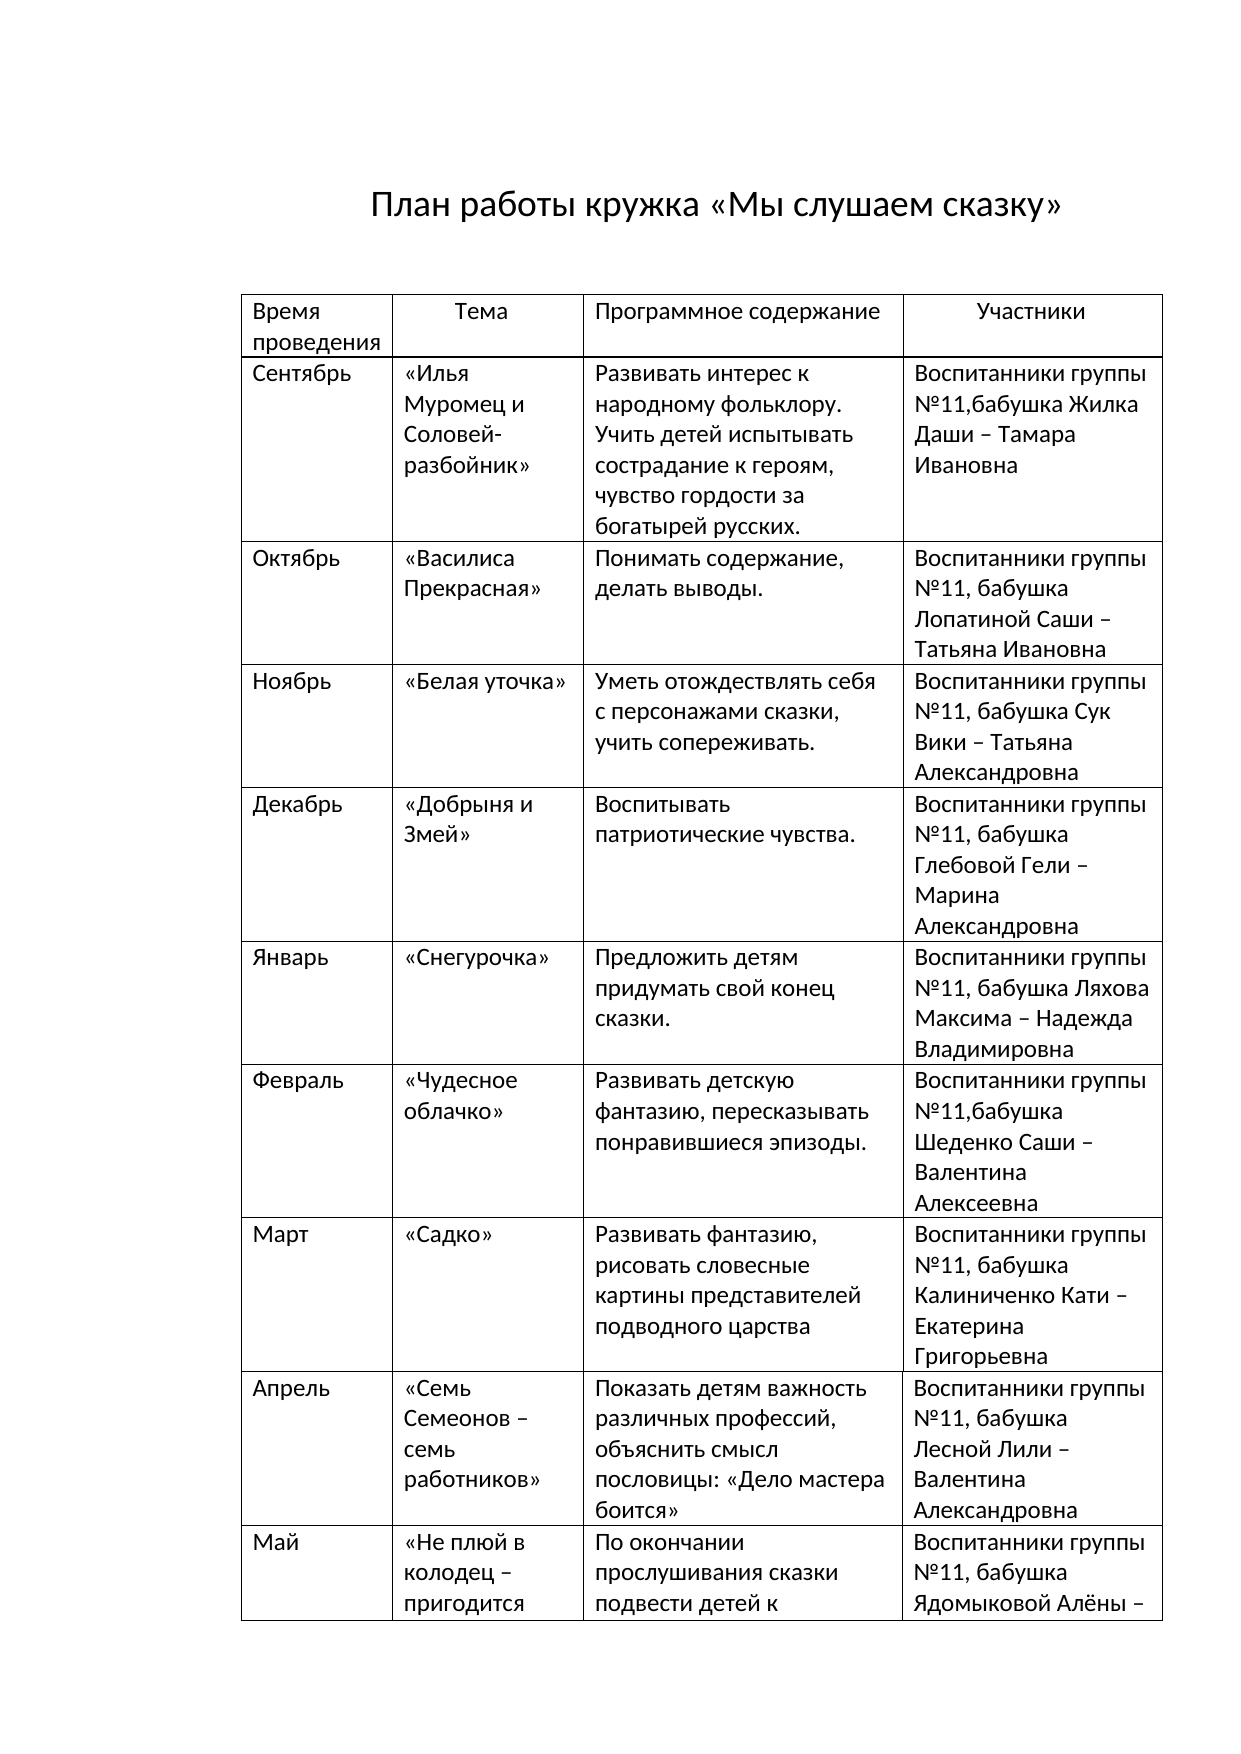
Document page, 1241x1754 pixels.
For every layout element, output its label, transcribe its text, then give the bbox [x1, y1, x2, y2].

table_cell Март [242, 1218, 392, 1371]
table_cell Воспитанники группы №11, бабушка Лопатиной Саши – Татьяна Ивановна [904, 542, 1162, 664]
table_cell Октябрь [242, 542, 392, 664]
table_header Программное содержание [584, 295, 903, 356]
table_cell Предложить детям придумать свой конец сказки. [584, 942, 903, 1064]
table_cell Воспитанники группы №11,бабушка Жилка Даши – Тамара Ивановна [904, 358, 1162, 541]
table_cell «Снегурочка» [393, 942, 583, 1064]
table_cell Понимать содержание, делать выводы. [584, 542, 903, 664]
table_cell Воспитанники группы №11, бабушка Лесной Лили – Валентина Александровна [903, 1372, 1162, 1524]
table_cell Воспитанники группы №11, бабушка Ляхова Максима – Надежда Владимировна [904, 942, 1162, 1064]
table_cell Апрель [242, 1372, 392, 1524]
table_cell Воспитанники группы №11,бабушка Шеденко Саши – Валентина Алексеевна [904, 1065, 1162, 1217]
table_cell Май [242, 1526, 392, 1620]
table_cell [584, 1526, 902, 1620]
table_cell Февраль [242, 1065, 392, 1217]
table_cell Показать детям важность различных профессий, объяснить смысл пословицы: «Дело мастера боится» [584, 1372, 902, 1524]
table_cell «Василиса Прекрасная» [393, 542, 583, 664]
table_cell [393, 1526, 583, 1620]
table_cell «Илья Муромец и Соловей- разбойник» [393, 358, 583, 541]
table_cell «Садко» [393, 1218, 583, 1371]
table_header Время проведения [242, 295, 392, 356]
table_cell Январь [242, 942, 392, 1064]
table_cell Развивать детскую фантазию, пересказывать понравившиеся эпизоды. [584, 1065, 903, 1217]
table_cell Сентябрь [242, 358, 392, 541]
table_cell «Белая уточка» [393, 665, 583, 787]
table_cell Воспитанники группы №11, бабушка Сук Вики – Татьяна Александровна [904, 665, 1162, 787]
table_cell Воспитанники группы №11, бабушка Глебовой Гели – Марина Александровна [904, 788, 1162, 941]
table_cell Уметь отождествлять себя с персонажами сказки, учить сопереживать. [584, 665, 903, 787]
table_cell Ноябрь [242, 665, 392, 787]
list План работы кружка «Мы слушаем сказку» [252, 180, 1152, 226]
table_header Участники [904, 295, 1162, 356]
table_cell Воспитывать патриотические чувства. [584, 788, 903, 941]
table_cell «Чудесное облачко» [393, 1065, 583, 1217]
table_cell Декабрь [242, 788, 392, 941]
table_cell «Добрыня и Змей» [393, 788, 583, 941]
table_header Тема [393, 295, 583, 356]
table_cell Развивать фантазию, рисовать словесные картины представителей подводного царства [584, 1218, 903, 1371]
table_cell «Семь Семеонов – семь работников» [393, 1372, 583, 1524]
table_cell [903, 1526, 1162, 1620]
table_cell Развивать интерес к народному фольклору. Учить детей испытывать сострадание к героям, чувство гордости за богатырей русских. [584, 358, 903, 541]
table_cell Воспитанники группы №11, бабушка Калиниченко Кати – Екатерина Григорьевна [904, 1218, 1162, 1371]
